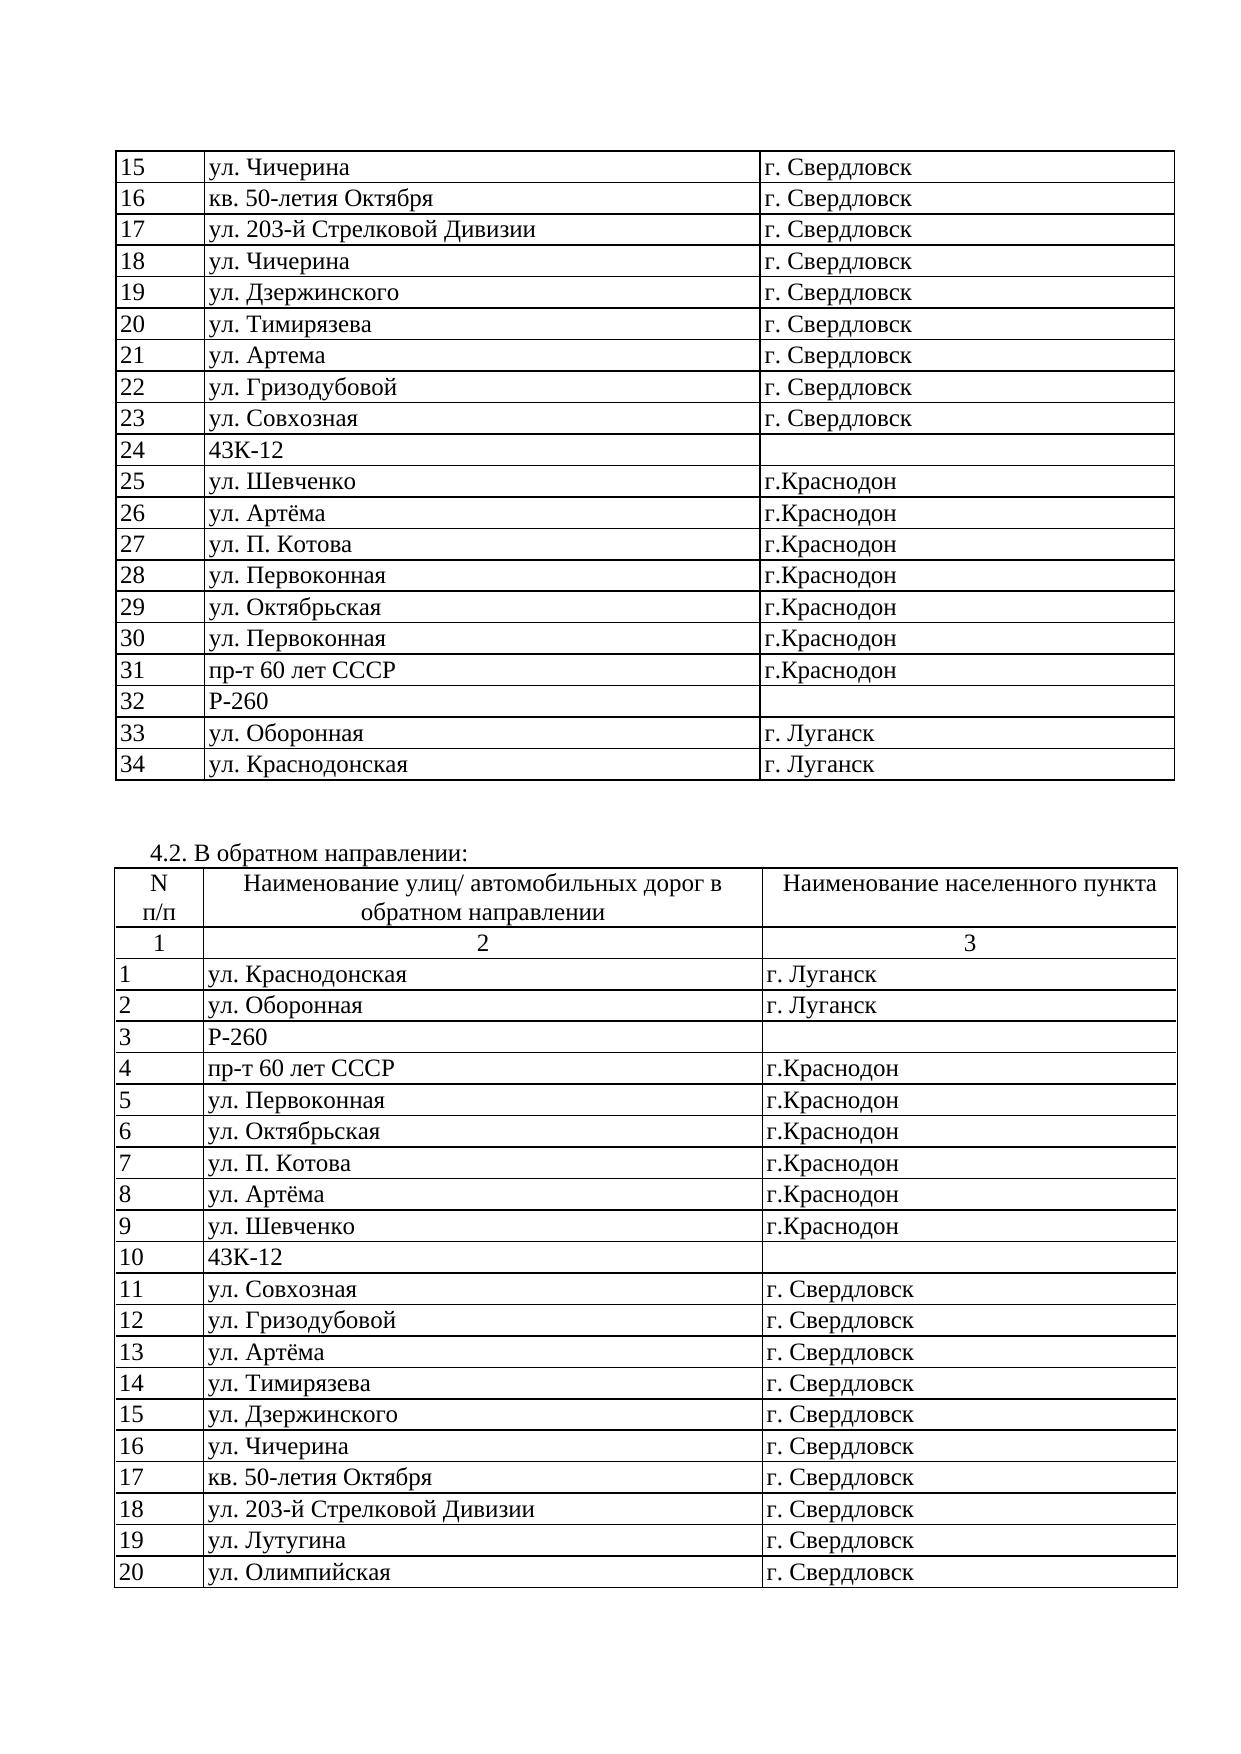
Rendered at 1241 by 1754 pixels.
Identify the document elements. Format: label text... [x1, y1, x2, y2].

table_cell ул. П. Котова [204, 1148, 762, 1178]
table_cell ул. Оборонная [204, 991, 762, 1020]
table_cell 22 [117, 372, 204, 402]
table_cell г.Краснодон [763, 1146, 1177, 1178]
table_cell [761, 686, 1174, 716]
table_cell г. Свердловск [761, 340, 1174, 370]
table_cell ул. Совхозная [205, 403, 759, 433]
table_cell г. Свердловск [763, 1429, 1177, 1461]
table_cell ул. Тимирязева [204, 1368, 762, 1398]
table_cell 31 [117, 655, 204, 685]
table_cell г.Краснодон [763, 1052, 1177, 1083]
table_cell 17 [115, 1462, 203, 1492]
table_cell 4 [115, 1053, 203, 1083]
table_cell г.Краснодон [761, 498, 1174, 527]
table_cell ул. Артёма [205, 498, 759, 527]
table_cell 7 [115, 1147, 203, 1178]
table_cell 25 [117, 466, 204, 496]
table_cell ул. Первоконная [204, 1085, 762, 1115]
table_cell 24 [117, 435, 204, 464]
table_cell ул. Олимпийская [204, 1557, 762, 1587]
table_cell 12 [115, 1305, 203, 1335]
table_cell ул. Артема [205, 340, 759, 370]
table_cell 16 [117, 183, 204, 213]
table_cell 21 [117, 340, 204, 370]
table_cell ул. Совхозная [204, 1274, 762, 1303]
table_cell 10 [115, 1242, 203, 1272]
table_cell г. Свердловск [763, 1335, 1177, 1366]
table_cell ул. Первоконная [205, 561, 759, 590]
table_cell 2 [115, 990, 203, 1020]
table_cell ул. Шевченко [205, 466, 759, 496]
text 4.2. В обратном направлении: [150, 838, 1090, 867]
table_cell г. Свердловск [761, 309, 1174, 339]
table_cell 18 [115, 1493, 203, 1524]
table_cell г. Свердловск [761, 152, 1174, 181]
table_cell 43К-12 [205, 435, 759, 464]
table_cell г. Свердловск [763, 1272, 1177, 1303]
table_cell г.Краснодон [761, 561, 1174, 590]
table_cell г.Краснодон [763, 1209, 1177, 1241]
table_cell 20 [115, 1556, 203, 1587]
table_cell ул. Первоконная [205, 623, 759, 653]
table_cell ул. Краснодонская [204, 959, 762, 989]
table_cell ул. 203-й Стрелковой Дивизии [205, 215, 759, 244]
table_cell 3 [763, 926, 1177, 957]
table_cell г. Свердловск [763, 1555, 1177, 1587]
table_cell г. Свердловск [763, 1461, 1177, 1492]
table_cell г.Краснодон [763, 1115, 1177, 1146]
table_cell [763, 1020, 1177, 1052]
table_cell ул. Октябрьская [205, 592, 759, 622]
table_cell ул. Шевченко [204, 1211, 762, 1241]
table_cell ул. Чичерина [204, 1431, 762, 1461]
table_cell г.Краснодон [761, 623, 1174, 653]
table_cell 19 [117, 277, 204, 307]
table_cell ул. Тимирязева [205, 309, 759, 339]
table_cell ул. Лутугина [204, 1525, 762, 1555]
table_cell 13 [115, 1336, 203, 1366]
table_cell 1 [115, 927, 203, 957]
table_cell г. Луганск [761, 749, 1174, 779]
table_cell пр-т 60 лет СССР [205, 655, 759, 685]
table_header Наименование улиц/ автомобильных дорог в обратном направлении [204, 869, 762, 926]
table_cell ул. Гризодубовой [205, 372, 759, 402]
table_cell г. Луганск [763, 958, 1177, 989]
table_cell 30 [117, 623, 204, 653]
table_cell 16 [115, 1430, 203, 1461]
table_cell 2 [204, 928, 762, 957]
table_cell г. Свердловск [763, 1304, 1177, 1335]
table_cell г. Свердловск [761, 215, 1174, 244]
table_cell 1 [115, 959, 203, 989]
table_cell г. Луганск [763, 989, 1177, 1020]
table_cell 8 [115, 1179, 203, 1209]
table_cell кв. 50-летия Октября [205, 183, 759, 213]
table_cell ул. Дзержинского [204, 1400, 762, 1429]
table_cell ул. Краснодонская [205, 749, 759, 779]
table_cell 33 [117, 718, 204, 748]
table_cell г. Свердловск [763, 1366, 1177, 1398]
table_cell г. Свердловск [761, 246, 1174, 276]
table_cell г.Краснодон [763, 1083, 1177, 1115]
table_cell ул. Артёма [204, 1337, 762, 1366]
table_cell 28 [117, 561, 204, 590]
table_cell ул. Гризодубовой [204, 1305, 762, 1335]
table_cell 15 [115, 1399, 203, 1429]
table_cell г.Краснодон [761, 529, 1174, 559]
table_cell г. Свердловск [763, 1524, 1177, 1555]
table_cell 15 [117, 152, 204, 181]
table_cell г. Свердловск [761, 183, 1174, 213]
table_cell ул. Оборонная [205, 718, 759, 748]
table_cell г. Свердловск [761, 277, 1174, 307]
table_cell пр-т 60 лет СССР [204, 1053, 762, 1083]
table_cell г. Свердловск [763, 1492, 1177, 1524]
table_cell 34 [117, 749, 204, 779]
table_cell г. Свердловск [763, 1398, 1177, 1429]
table_cell г. Луганск [761, 718, 1174, 748]
table_cell 32 [117, 686, 204, 716]
table_cell 19 [115, 1525, 203, 1555]
table_cell [761, 435, 1174, 464]
table_cell 27 [117, 529, 204, 559]
table_cell 20 [117, 309, 204, 339]
table_cell ул. 203-й Стрелковой Дивизии [204, 1494, 762, 1524]
table_cell 17 [117, 215, 204, 244]
table_cell г.Краснодон [761, 592, 1174, 622]
table_cell 9 [115, 1210, 203, 1241]
table_cell 29 [117, 592, 204, 622]
table_cell г.Краснодон [761, 466, 1174, 496]
table_cell 6 [115, 1116, 203, 1146]
table_cell 14 [115, 1368, 203, 1398]
table_cell [763, 1241, 1177, 1272]
table_cell 26 [117, 498, 204, 527]
table_cell 43К-12 [204, 1242, 762, 1272]
table_header N п/п [115, 869, 203, 926]
table_cell 3 [115, 1021, 203, 1052]
table_cell ул. Артёма [204, 1179, 762, 1209]
table_cell г. Свердловск [761, 403, 1174, 433]
table_cell кв. 50-летия Октября [204, 1462, 762, 1492]
table_cell 5 [115, 1084, 203, 1115]
table_cell 18 [117, 246, 204, 276]
table_cell г. Свердловск [761, 372, 1174, 402]
table_cell г.Краснодон [761, 655, 1174, 685]
table_cell Р-260 [204, 1022, 762, 1052]
table_header Наименование населенного пункта [763, 869, 1177, 926]
table_cell 23 [117, 403, 204, 433]
table_cell ул. Чичерина [205, 246, 759, 276]
table_cell Р-260 [205, 686, 759, 716]
table_cell г.Краснодон [763, 1178, 1177, 1209]
table_cell ул. Октябрьская [204, 1116, 762, 1146]
table_cell ул. Чичерина [205, 152, 759, 181]
table_cell ул. П. Котова [205, 529, 759, 559]
table_cell 11 [115, 1273, 203, 1303]
table_cell ул. Дзержинского [205, 277, 759, 307]
